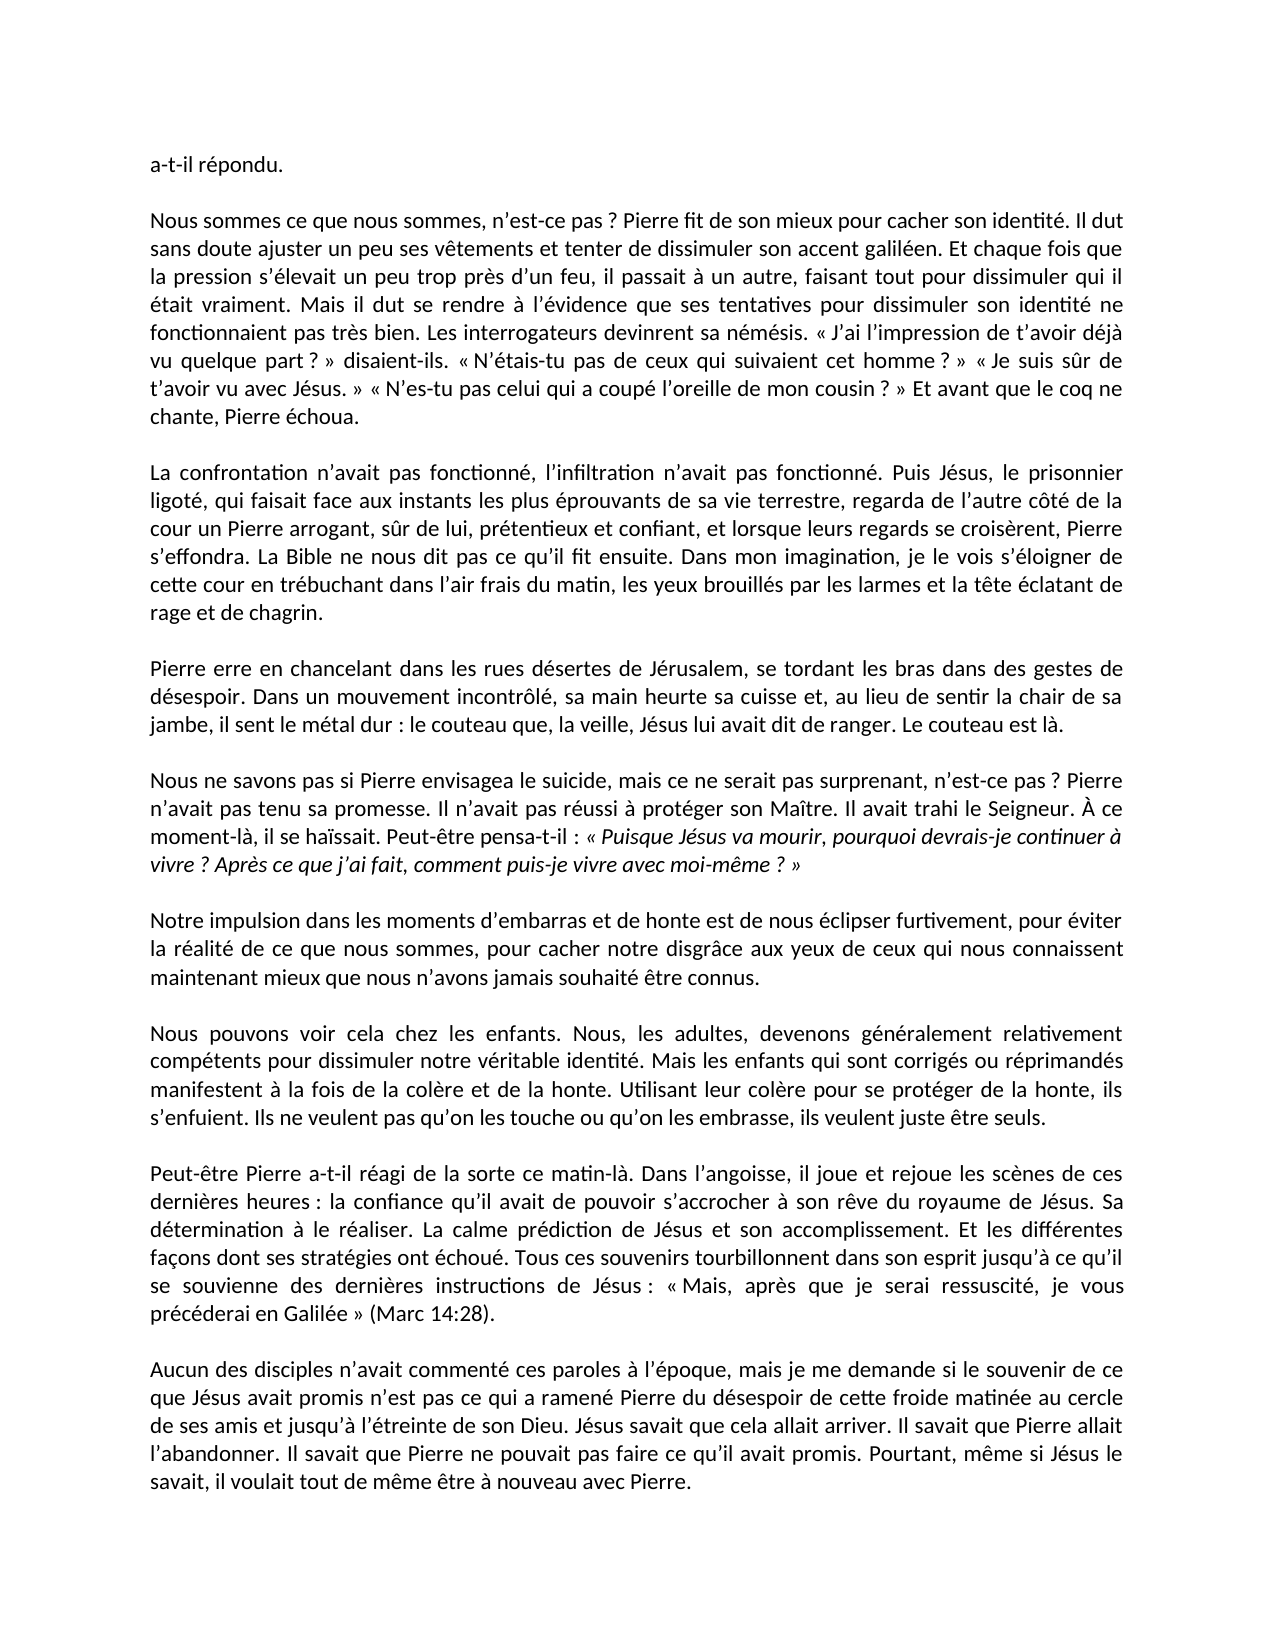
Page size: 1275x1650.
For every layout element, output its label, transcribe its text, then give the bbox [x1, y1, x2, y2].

text Nous sommes ce que nous sommes, n’est-ce pas ? Pierre fit de son mieux pour cacher son identité. Il dut sans doute ajuster un peu ses vêtements et tenter de dissimuler son accent galiléen. Et chaque fois que la pression s’élevait un peu trop près d’un feu, il passait à un autre, faisant tout pour dissimuler qui il était vraiment. Mais il dut se rendre à l’évidence que ses tentatives pour dissimuler son identité ne fonctionnaient pas très bien. Les interrogateurs devinrent sa némésis. « J’ai l’impression de t’avoir déjà vu quelque part ? » disaient-ils. « N’étais-tu pas de ceux qui suivaient cet homme ? » « Je suis sûr de t’avoir vu avec Jésus. » « N’es-tu pas celui qui a coupé l’oreille de mon cousin ? » Et avant que le coq ne chante, Pierre échoua. [150, 206, 1125, 430]
text Peut-être Pierre a-t-il réagi de la sorte ce matin-là. Dans l’angoisse, il joue et rejoue les scènes de ces dernières heures : la confiance qu’il avait de pouvoir s’accrocher à son rêve du royaume de Jésus. Sa détermination à le réaliser. La calme prédiction de Jésus et son accomplissement. Et les différentes façons dont ses stratégies ont échoué. Tous ces souvenirs tourbillonnent dans son esprit jusqu’à ce qu’il se souvienne des dernières instructions de Jésus : « Mais, après que je serai ressuscité, je vous précéderai en Galilée » (Marc 14:28). [150, 1159, 1125, 1327]
text Notre impulsion dans les moments d’embarras et de honte est de nous éclipser furtivement, pour éviter la réalité de ce que nous sommes, pour cacher notre disgrâce aux yeux de ceux qui nous connaissent maintenant mieux que nous n’avons jamais souhaité être connus. [150, 907, 1125, 991]
text Nous ne savons pas si Pierre envisagea le suicide, mais ce ne serait pas surprenant, n’est-ce pas ? Pierre n’avait pas tenu sa promesse. Il n’avait pas réussi à protéger son Maître. Il avait trahi le Seigneur. À ce moment-là, il se haïssait. Peut-être pensa-t-il : « Puisque Jésus va mourir, pourquoi devrais-je continuer à vivre ? Après ce que j’ai fait, comment puis-je vivre avec moi-même ? » [150, 766, 1125, 878]
text La confrontation n’avait pas fonctionné, l’infiltration n’avait pas fonctionné. Puis Jésus, le prisonnier ligoté, qui faisait face aux instants les plus éprouvants de sa vie terrestre, regarda de l’autre côté de la cour un Pierre arrogant, sûr de lui, prétentieux et confiant, et lorsque leurs regards se croisèrent, Pierre s’effondra. La Bible ne nous dit pas ce qu’il fit ensuite. Dans mon imagination, je le vois s’éloigner de cette cour en trébuchant dans l’air frais du matin, les yeux brouillés par les larmes et la tête éclatant de rage et de chagrin. [150, 458, 1125, 626]
text Aucun des disciples n’avait commenté ces paroles à l’époque, mais je me demande si le souvenir de ce que Jésus avait promis n’est pas ce qui a ramené Pierre du désespoir de cette froide matinée au cercle de ses amis et jusqu’à l’étreinte de son Dieu. Jésus savait que cela allait arriver. Il savait que Pierre allait l’abandonner. Il savait que Pierre ne pouvait pas faire ce qu’il avait promis. Pourtant, même si Jésus le savait, il voulait tout de même être à nouveau avec Pierre. [150, 1355, 1125, 1495]
text Nous pouvons voir cela chez les enfants. Nous, les adultes, devenons généralement relativement compétents pour dissimuler notre véritable identité. Mais les enfants qui sont corrigés ou réprimandés manifestent à la fois de la colère et de la honte. Utilisant leur colère pour se protéger de la honte, ils s’enfuient. Ils ne veulent pas qu’on les touche ou qu’on les embrasse, ils veulent juste être seuls. [150, 1019, 1125, 1131]
text Pierre erre en chancelant dans les rues désertes de Jérusalem, se tordant les bras dans des gestes de désespoir. Dans un mouvement incontrôlé, sa main heurte sa cuisse et, au lieu de sentir la chair de sa jambe, il sent le métal dur : le couteau que, la veille, Jésus lui avait dit de ranger. Le couteau est là. [150, 654, 1125, 738]
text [150, 150, 1125, 178]
